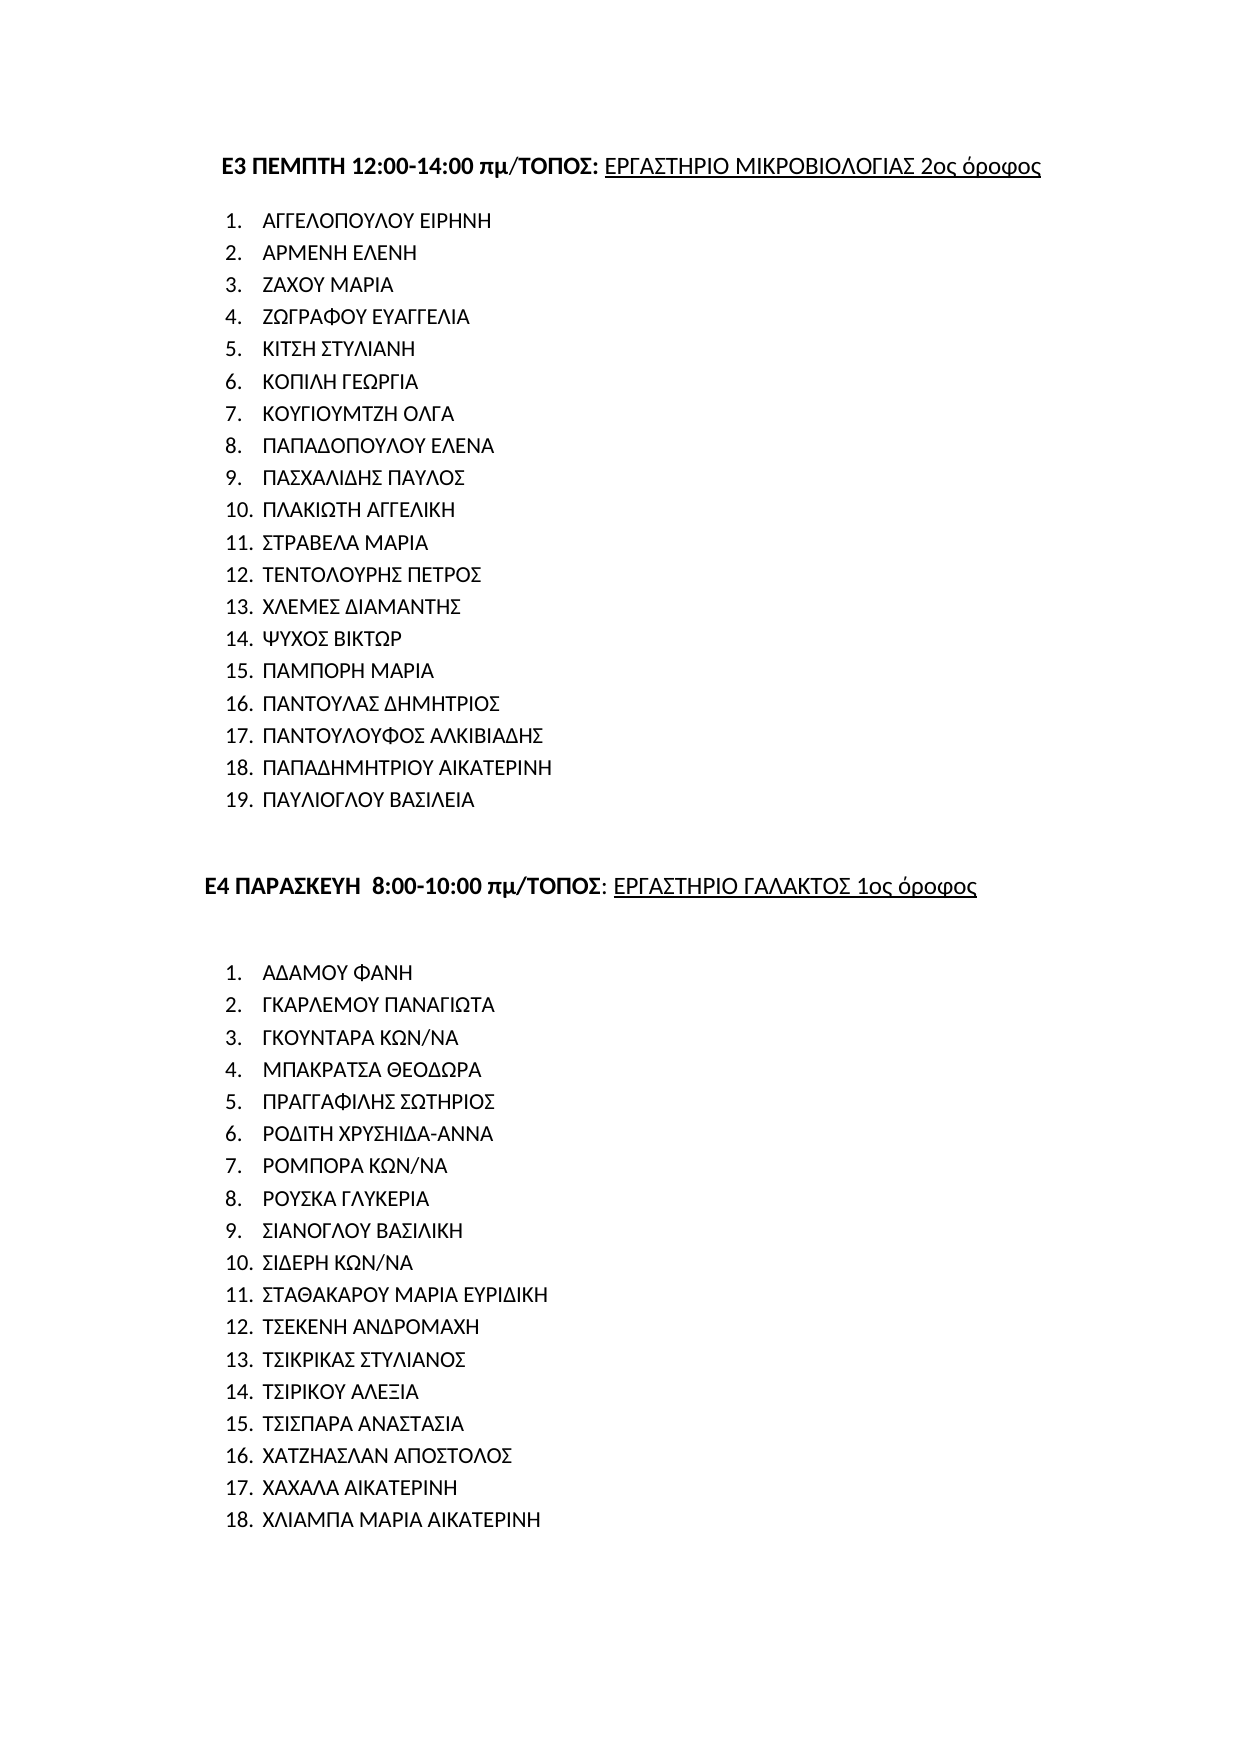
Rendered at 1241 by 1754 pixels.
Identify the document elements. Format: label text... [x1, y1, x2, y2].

list ΓΚΟΥΝΤΑΡΑ ΚΩΝ/ΝΑ [225, 1023, 1053, 1051]
list ΣΤΡΑΒΕΛΑ ΜΑΡΙΑ [225, 528, 1053, 556]
list ΡΟΔΙΤΗ ΧΡΥΣΗΙΔΑ-ΑΝΝΑ [225, 1119, 1053, 1147]
list ΓΚΑΡΛΕΜΟΥ ΠΑΝΑΓΙΩΤΑ [225, 991, 1053, 1019]
list ΠΑΠΑΔΟΠΟΥΛΟΥ ΕΛΕΝΑ [225, 431, 1053, 459]
list ΠΑΣΧΑΛΙΔΗΣ ΠΑΥΛΟΣ [225, 463, 1053, 491]
list ΤΕΝΤΟΛΟΥΡΗΣ ΠΕΤΡΟΣ [225, 560, 1053, 588]
list ΧΛΕΜΕΣ ΔΙΑΜΑΝΤΗΣ [225, 592, 1053, 620]
list ΜΠΑΚΡΑΤΣΑ ΘΕΟΔΩΡΑ [225, 1055, 1053, 1083]
list ΤΣΙΡΙΚΟΥ ΑΛΕΞΙΑ [225, 1377, 1053, 1405]
list ΤΣΕΚΕΝΗ ΑΝΔΡΟΜΑΧΗ [225, 1312, 1053, 1341]
list ΣΙΑΝΟΓΛΟΥ ΒΑΣΙΛΙΚΗ [225, 1216, 1053, 1244]
list ΠΑΝΤΟΥΛΑΣ ΔΗΜΗΤΡΙΟΣ [225, 689, 1053, 717]
text Ε4 ΠΑΡΑΣΚΕΥΗ 8:00-10:00 πμ/ΤΟΠΟΣ: ΕΡΓΑΣΤΗΡΙΟ ΓΑΛΑΚΤΟΣ 1ος όροφος [187, 870, 1053, 901]
list ΖΩΓΡΑΦΟΥ ΕΥΑΓΓΕΛΙΑ [225, 302, 1053, 330]
list ΑΓΓΕΛΟΠΟΥΛΟΥ ΕΙΡΗΝΗ [225, 206, 1053, 234]
list ΠΑΝΤΟΥΛΟΥΦΟΣ ΑΛΚΙΒΙΑΔΗΣ [225, 721, 1053, 749]
list ΤΣΙΣΠΑΡΑ ΑΝΑΣΤΑΣΙΑ [225, 1409, 1053, 1437]
list ΚΙΤΣΗ ΣΤΥΛΙΑΝΗ [225, 334, 1053, 363]
list ΣΤΑΘΑΚΑΡΟΥ ΜΑΡΙΑ ΕΥΡΙΔΙΚΗ [225, 1280, 1053, 1308]
list ΠΛΑΚΙΩΤΗ ΑΓΓΕΛΙΚΗ [225, 496, 1053, 523]
list ΨΥΧΟΣ ΒΙΚΤΩΡ [225, 624, 1053, 652]
list ΖΑΧΟΥ ΜΑΡΙΑ [225, 270, 1053, 298]
list ΧΑΧΑΛΑ ΑΙΚΑΤΕΡΙΝΗ [225, 1473, 1053, 1501]
list ΑΔΑΜΟΥ ΦΑΝΗ [225, 958, 1053, 986]
list ΧΑΤΖΗΑΣΛΑΝ ΑΠΟΣΤΟΛΟΣ [225, 1441, 1053, 1469]
list ΠΡΑΓΓΑΦΙΛΗΣ ΣΩΤΗΡΙΟΣ [225, 1087, 1053, 1115]
list ΠΑΠΑΔΗΜΗΤΡΙΟΥ ΑΙΚΑΤΕΡΙΝΗ [225, 753, 1053, 781]
list ΚΟΠΙΛΗ ΓΕΩΡΓΙΑ [225, 367, 1053, 395]
list ΣΙΔΕΡΗ ΚΩΝ/ΝΑ [225, 1248, 1053, 1276]
list ΠΑΜΠΟΡΗ ΜΑΡΙΑ [225, 656, 1053, 684]
list ΧΛΙΑΜΠΑ ΜΑΡΙΑ ΑΙΚΑΤΕΡΙΝΗ [225, 1506, 1053, 1534]
text Ε3 ΠΕΜΠΤΗ 12:00-14:00 πμ/ΤΟΠΟΣ: ΕΡΓΑΣΤΗΡΙΟ ΜΙΚΡΟΒΙΟΛΟΓΙΑΣ 2ος όροφος [187, 150, 1053, 181]
list ΚΟΥΓΙΟΥΜΤΖΗ ΟΛΓΑ [225, 399, 1053, 427]
list ΑΡΜΕΝΗ ΕΛΕΝΗ [225, 238, 1053, 266]
list ΡΟΜΠΟΡΑ ΚΩΝ/ΝΑ [225, 1152, 1053, 1179]
list ΠΑΥΛΙΟΓΛΟΥ ΒΑΣΙΛΕΙΑ [225, 785, 1053, 813]
list ΤΣΙΚΡΙΚΑΣ ΣΤΥΛΙΑΝΟΣ [225, 1345, 1053, 1373]
list ΡΟΥΣΚΑ ΓΛΥΚΕΡΙΑ [225, 1184, 1053, 1212]
